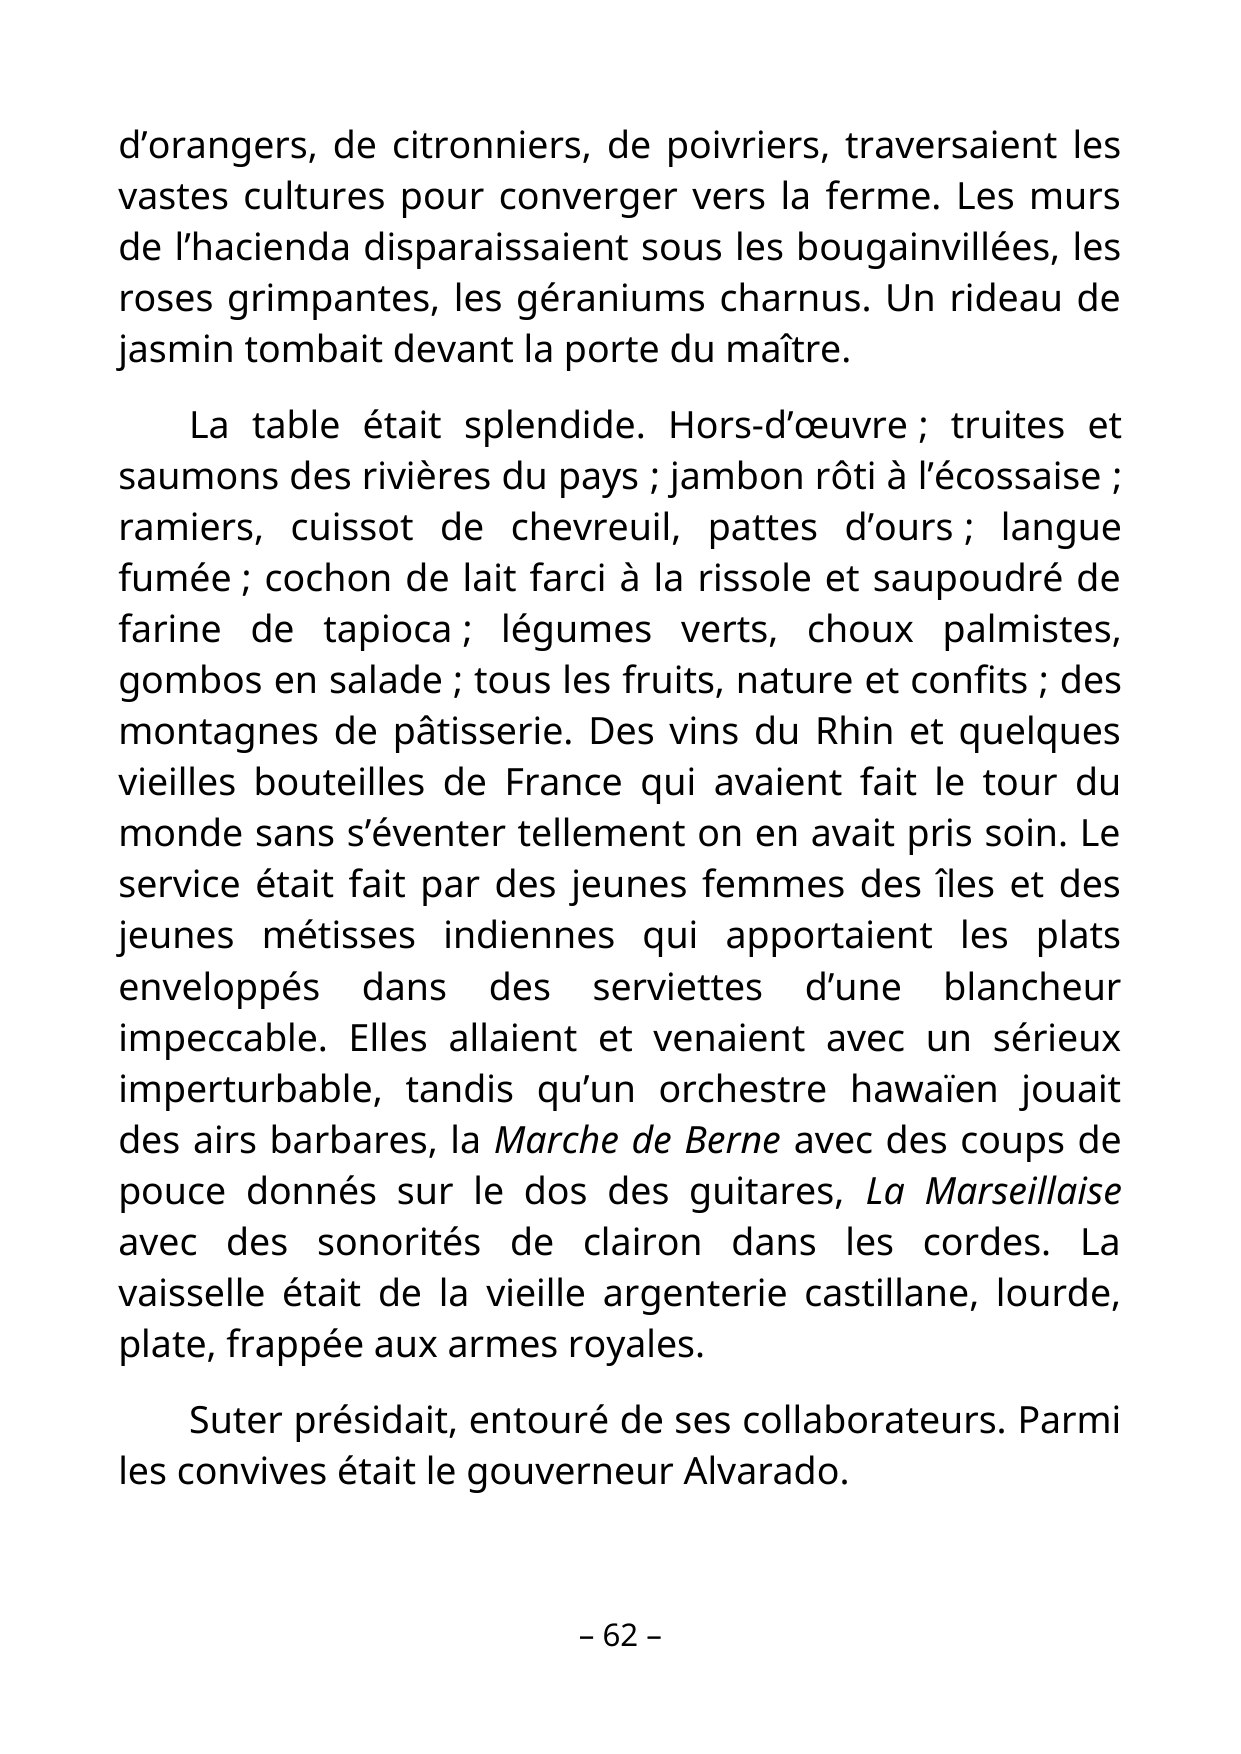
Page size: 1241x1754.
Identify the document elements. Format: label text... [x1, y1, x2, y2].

text D’innombrables troupeaux paissaient dans les grasses prairies, des bêtes de choix. Les vergers regorgeaient de fruits. Dans les potagers, les légumes du vieux monde voisinaient avec ceux des contrées tropicales. Partout des fontaines et des canaux. Les villages canaques étaient propres. Tout le monde était à son travail. Il régnait partout le plus bel ordre. Des allées de magnolias, de palmiers, de bananiers, de camphriers, d’orangers, de citronniers, de poivriers, traversaient les vastes cultures pour converger vers la ferme. Les murs de l’hacienda disparaissaient sous les bougainvillées, les roses grimpantes, les géraniums charnus. Un rideau de jasmin tombait devant la porte du maître. [118, 118, 1122, 373]
text La table était splendide. Hors-d’œuvre ; truites et saumons des rivières du pays ; jambon rôti à l’écossaise ; ramiers, cuissot de chevreuil, pattes d’ours ; langue fumée ; cochon de lait farci à la rissole et saupoudré de farine de tapioca ; légumes verts, choux palmistes, gombos en salade ; tous les fruits, nature et confits ; des montagnes de pâtisserie. Des vins du Rhin et quelques vieilles bouteilles de France qui avaient fait le tour du monde sans s’éventer tellement on en avait pris soin. Le service était fait par des jeunes femmes des îles et des jeunes métisses indiennes qui apportaient les plats enveloppés dans des serviettes d’une blancheur impeccable. Elles allaient et venaient avec un sérieux imperturbable, tandis qu’un orchestre hawaïen jouait des airs barbares, la Marche de Berne avec des coups de pouce donnés sur le dos des guitares, La Marseillaise avec des sonorités de clairon dans les cordes. La vaisselle était de la vieille argenterie castillane, lourde, plate, frappée aux armes royales. [118, 398, 1122, 1368]
text Suter présidait, entouré de ses collaborateurs. Parmi les convives était le gouverneur Alvarado. [118, 1393, 1122, 1495]
